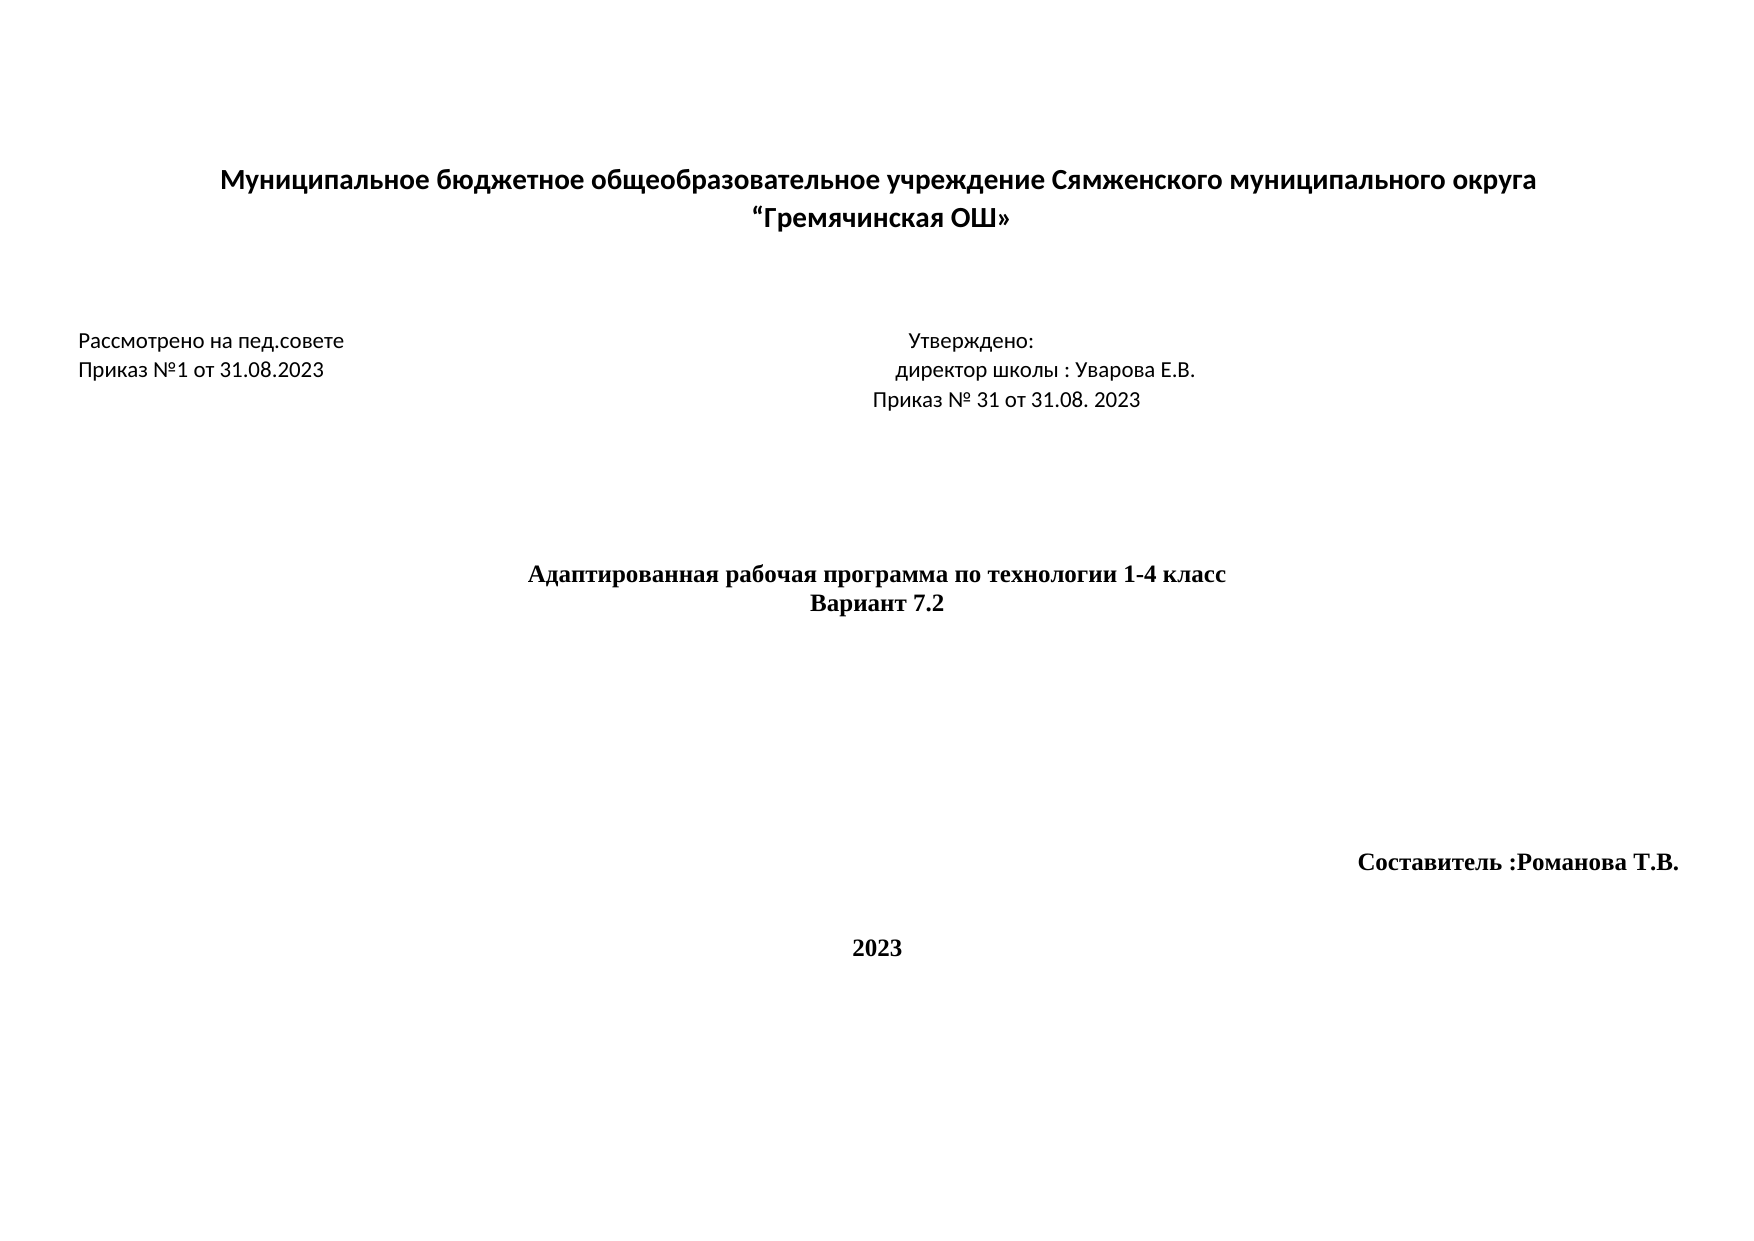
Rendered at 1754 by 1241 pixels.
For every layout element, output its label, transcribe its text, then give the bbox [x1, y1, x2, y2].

text Составитель :Романова Т.В. [75, 847, 1679, 876]
text Приказ № 31 от 31.08. 2023 [78, 385, 1679, 413]
text Вариант 7.2 [75, 588, 1679, 617]
text Адаптированная рабочая программа по технологии 1-4 класс [75, 559, 1679, 588]
text Рассмотрено на пед.совете Утверждено: [78, 326, 1679, 354]
text 2023 [75, 933, 1679, 962]
text Муниципальное бюджетное общеобразовательное учреждение Сямженского муниципального округа [78, 161, 1679, 197]
text “Гремячинская ОШ» [78, 199, 1679, 234]
text Приказ №1 от 31.08.2023 директор школы : Уварова Е.В. [78, 355, 1679, 383]
